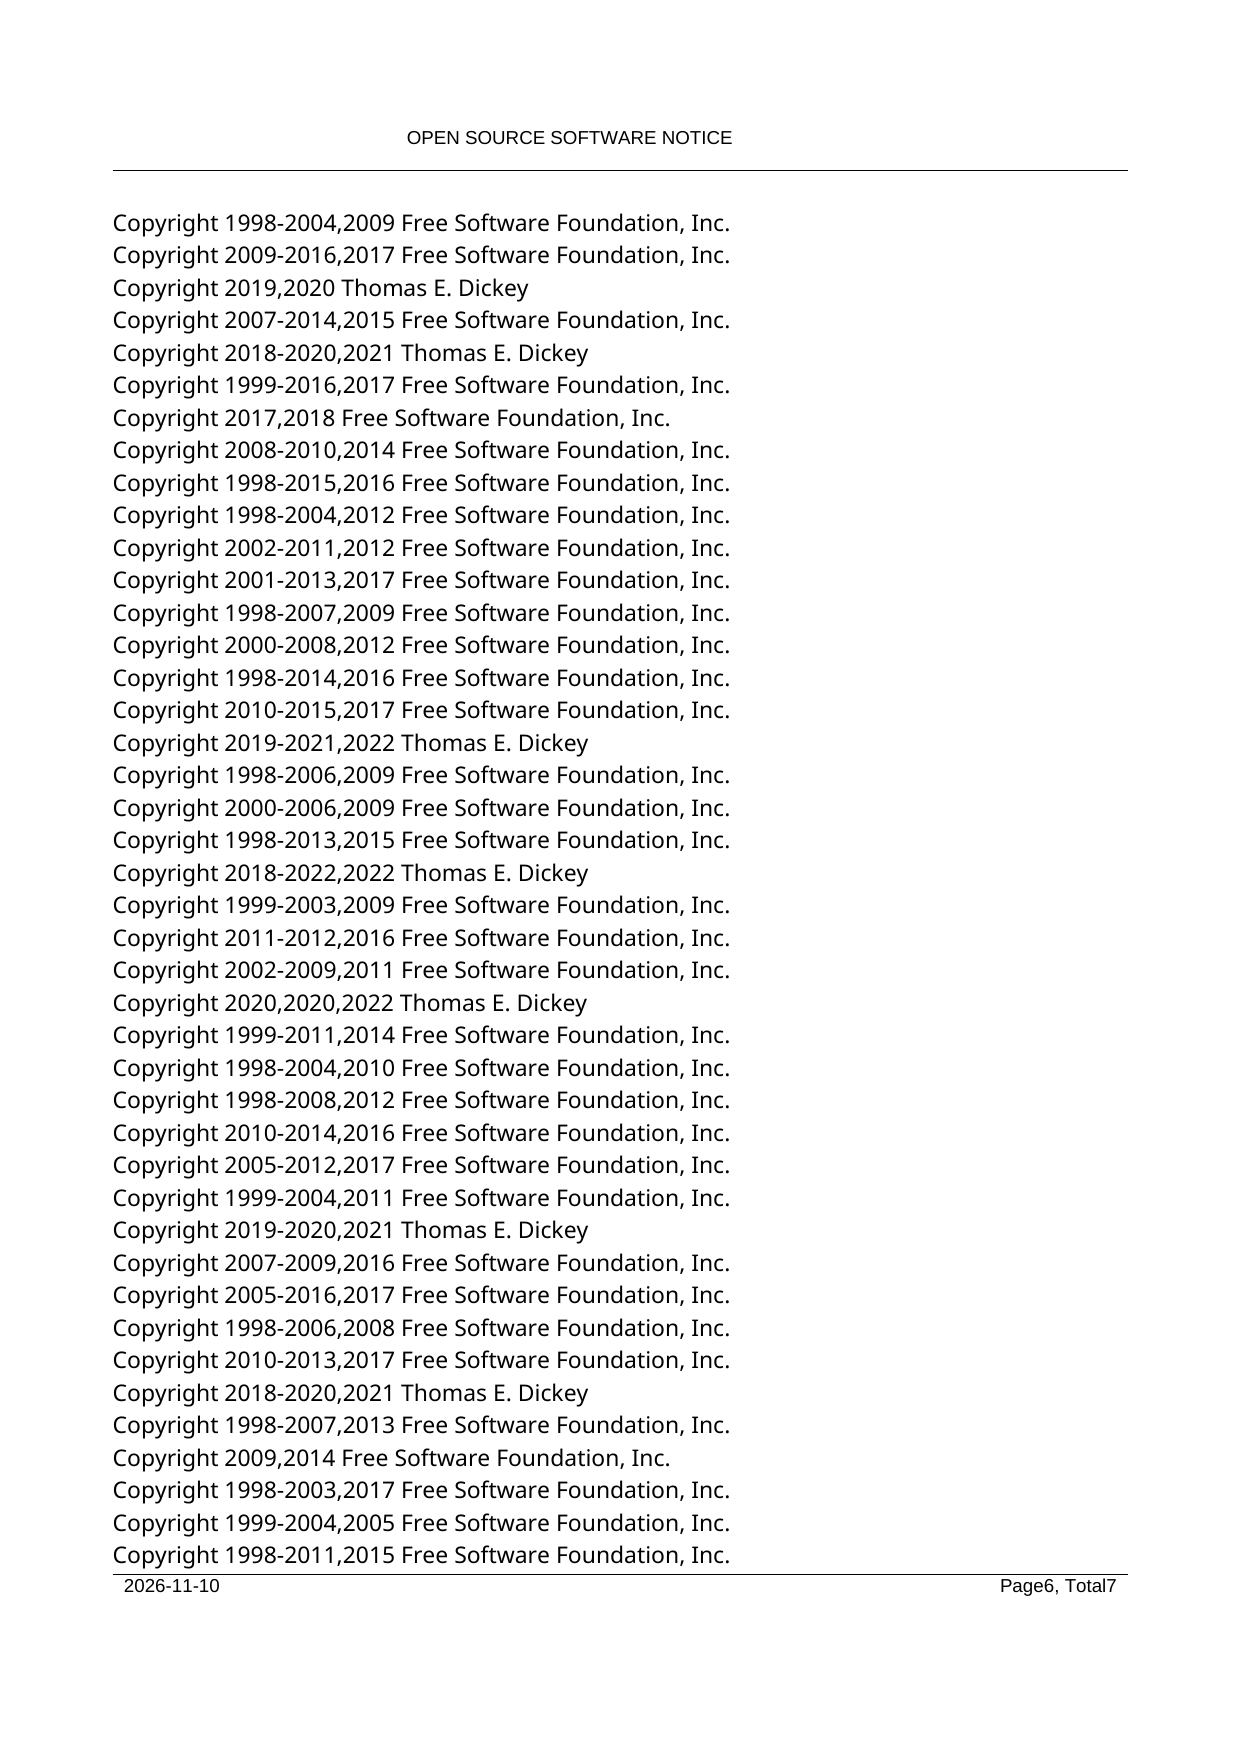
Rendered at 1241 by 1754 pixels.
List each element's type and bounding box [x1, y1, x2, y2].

text [112, 206, 1128, 1571]
